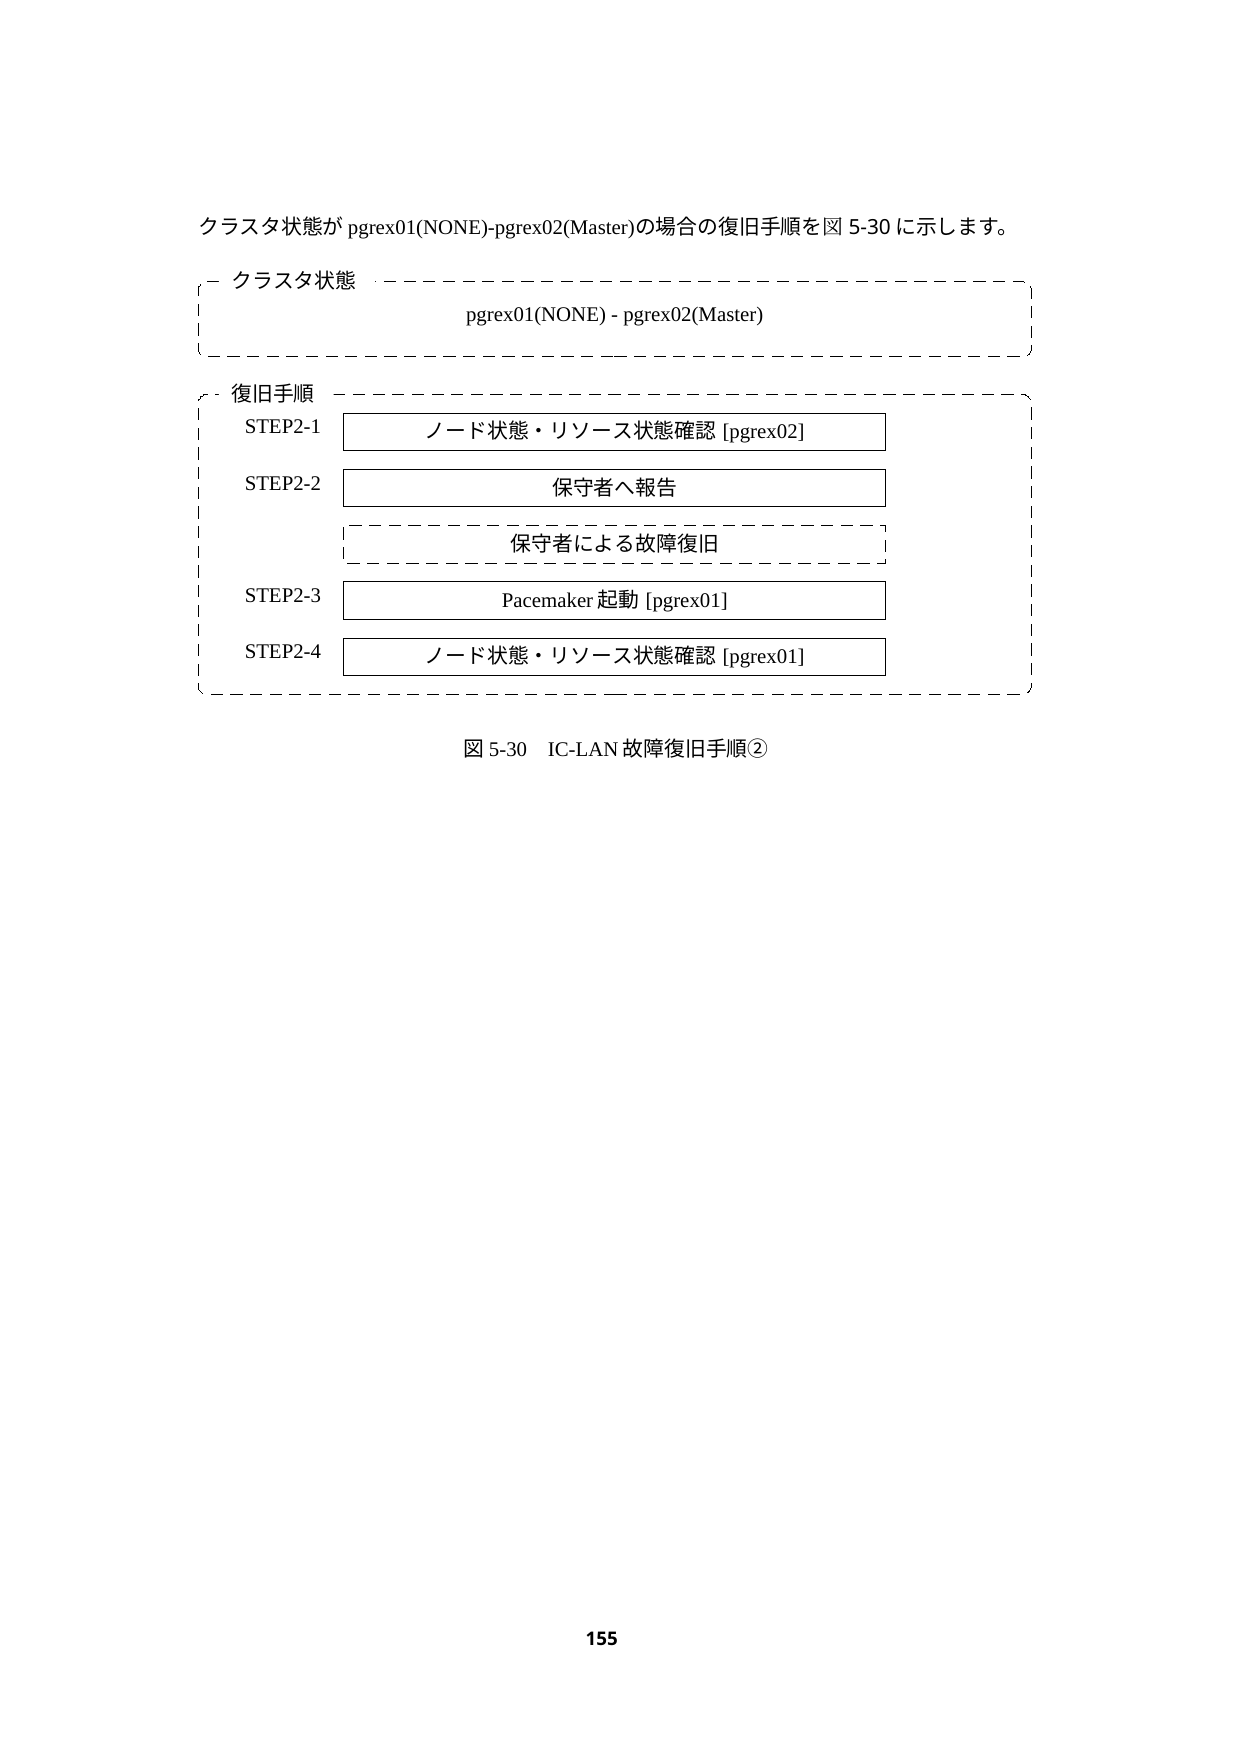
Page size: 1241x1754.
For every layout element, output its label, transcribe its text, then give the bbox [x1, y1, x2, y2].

text 図 5-26 IC-LAN故障復旧手順② [177, 732, 1054, 762]
text クラスタ状態がpgrex01(NONE)-pgrex02(Master)の場合の復旧手順を図 5-26に示します。 [177, 207, 1054, 244]
